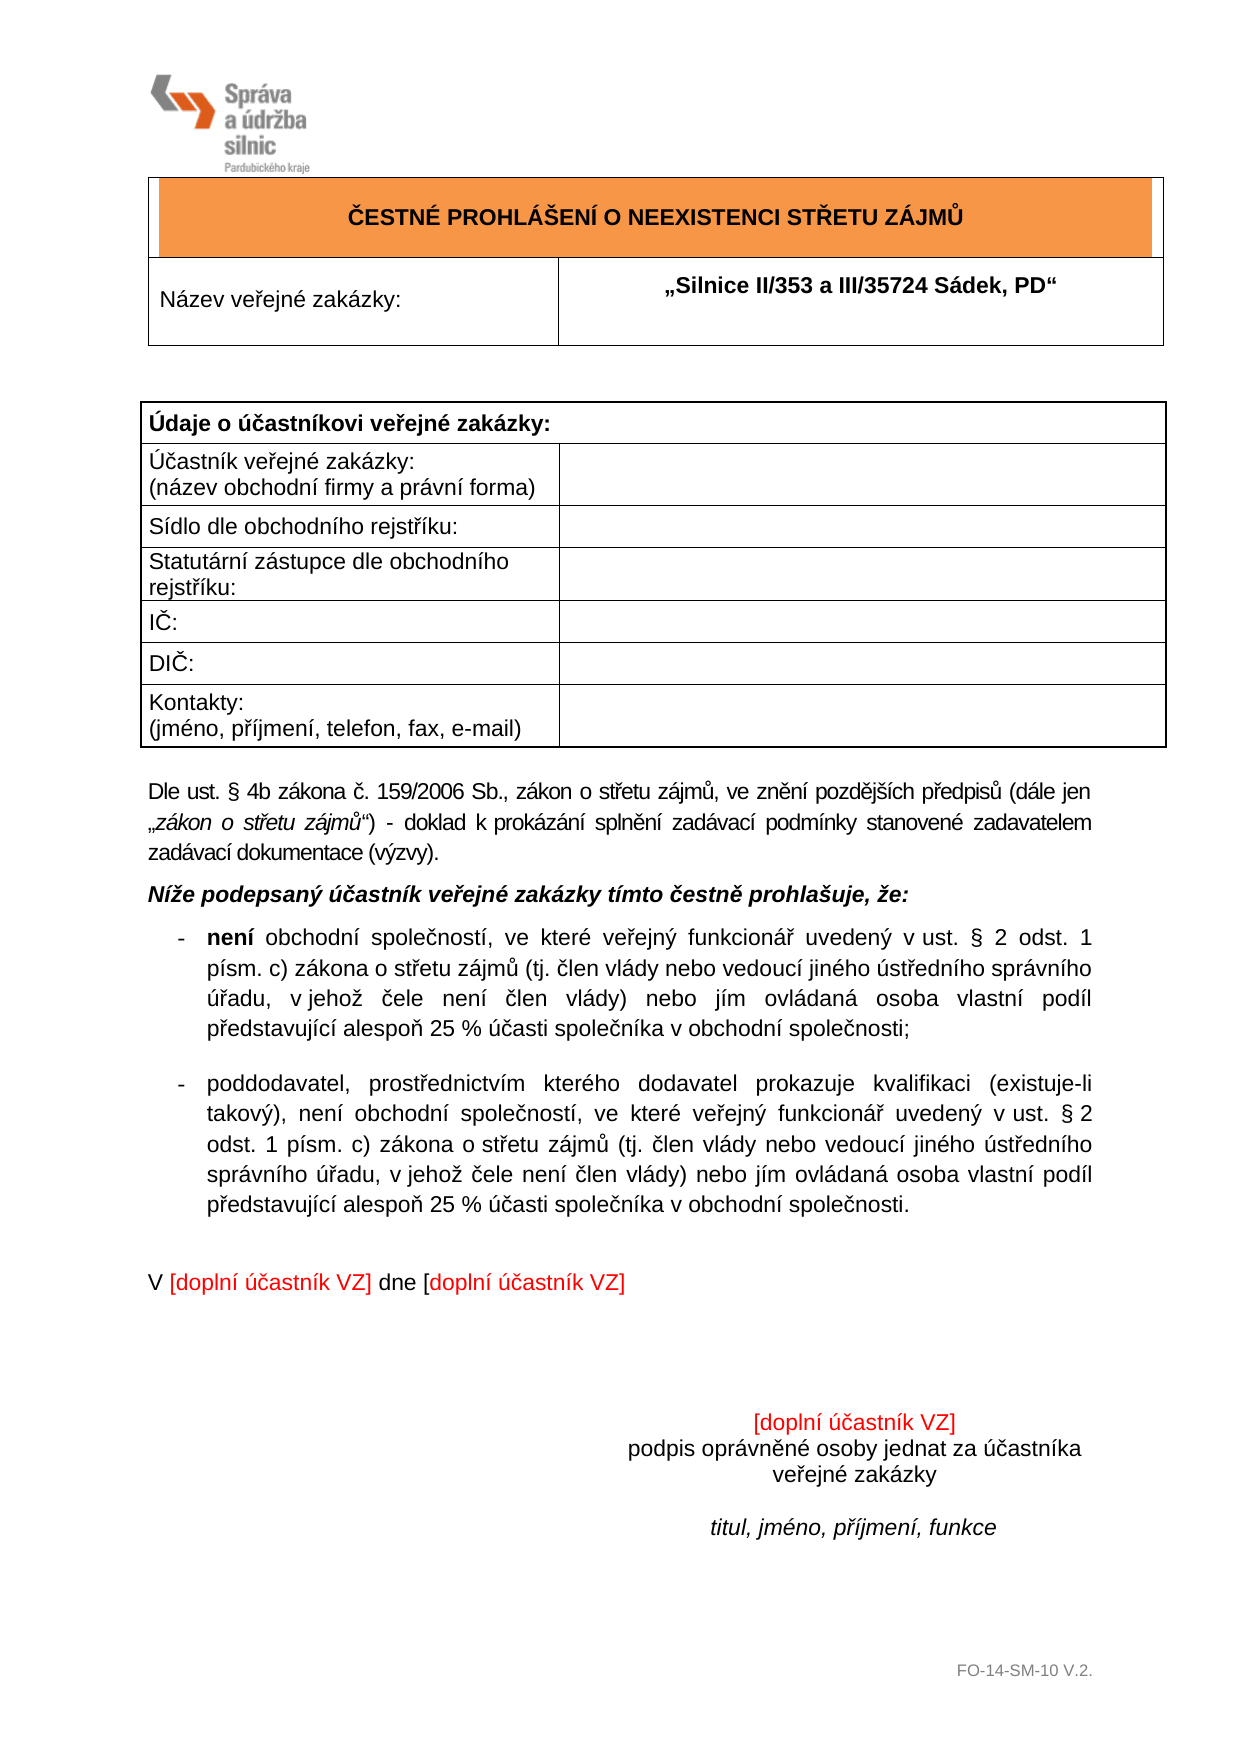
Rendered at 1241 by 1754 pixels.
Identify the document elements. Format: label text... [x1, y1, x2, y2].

list není obchodní společností, ve které veřejný funkcionář uvedený v ust. § 2 odst. 1 písm. c) zákona o střetu zájmů (tj. člen vlády nebo vedoucí jiného ústředního správního úřadu, v jehož čele není člen vlády) nebo jím ovládaná osoba vlastní podíl představující alespoň 25 % účasti společníka v obchodní společnosti; [177, 924, 1093, 1041]
picture [147, 73, 314, 177]
table_cell [560, 643, 1165, 683]
table_cell Název veřejné zakázky: [149, 258, 558, 344]
table_header Údaje o účastníkovi veřejné zakázky: [142, 403, 1165, 443]
table_cell DIČ: [142, 643, 559, 683]
table_cell IČ: [142, 601, 559, 642]
table_cell Sídlo dle obchodního rejstříku: [142, 506, 559, 547]
table_cell [560, 444, 1165, 505]
table_cell [560, 506, 1165, 547]
text [doplní účastník VZ] [616, 1409, 1093, 1435]
table_cell „Silnice II/353 a III/35724 Sádek, PD“ [559, 258, 1163, 344]
table_cell Statutární zástupce dle obchodního rejstříku: [142, 548, 559, 600]
text Níže podepsaný účastník veřejné zakázky tímto čestně prohlašuje, že: [148, 881, 1093, 908]
list poddodavatel, prostřednictvím kterého dodavatel prokazuje kvalifikaci (existuje-li takový), není obchodní společností, ve které veřejný funkcionář uvedený v ust. § 2 odst. 1 písm. c) zákona o střetu zájmů (tj. člen vlády nebo vedoucí jiného ústředního správního úřadu, v jehož čele není člen vlády) nebo jím ovládaná osoba vlastní podíl představující alespoň 25 % účasti společníka v obchodní společnosti. [177, 1070, 1093, 1217]
text podpis oprávněné osoby jednat za účastníka veřejné zakázky [616, 1435, 1093, 1488]
table_cell [560, 548, 1165, 600]
table_cell [560, 601, 1165, 642]
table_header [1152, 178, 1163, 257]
table_cell Účastník veřejné zakázky: (název obchodní firmy a právní forma) [142, 444, 559, 505]
text titul, jméno, příjmení, funkce [616, 1514, 1093, 1541]
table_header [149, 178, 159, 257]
text V [doplní účastník VZ] dne [doplní účastník VZ] [148, 1268, 1093, 1296]
table_cell [560, 685, 1165, 746]
title Dle ust. § 4b zákona č. 159/2006 Sb., zákon o střetu zájmů, ve znění pozdějších předpisů (dále jen „zákon o střetu zájmů“) - doklad k prokázání splnění zadávací podmínky stanovené zadavatelem zadávací dokumentace (výzvy). [148, 778, 1093, 865]
table_cell Kontakty: (jméno, příjmení, telefon, fax, e-mail) [142, 685, 559, 746]
